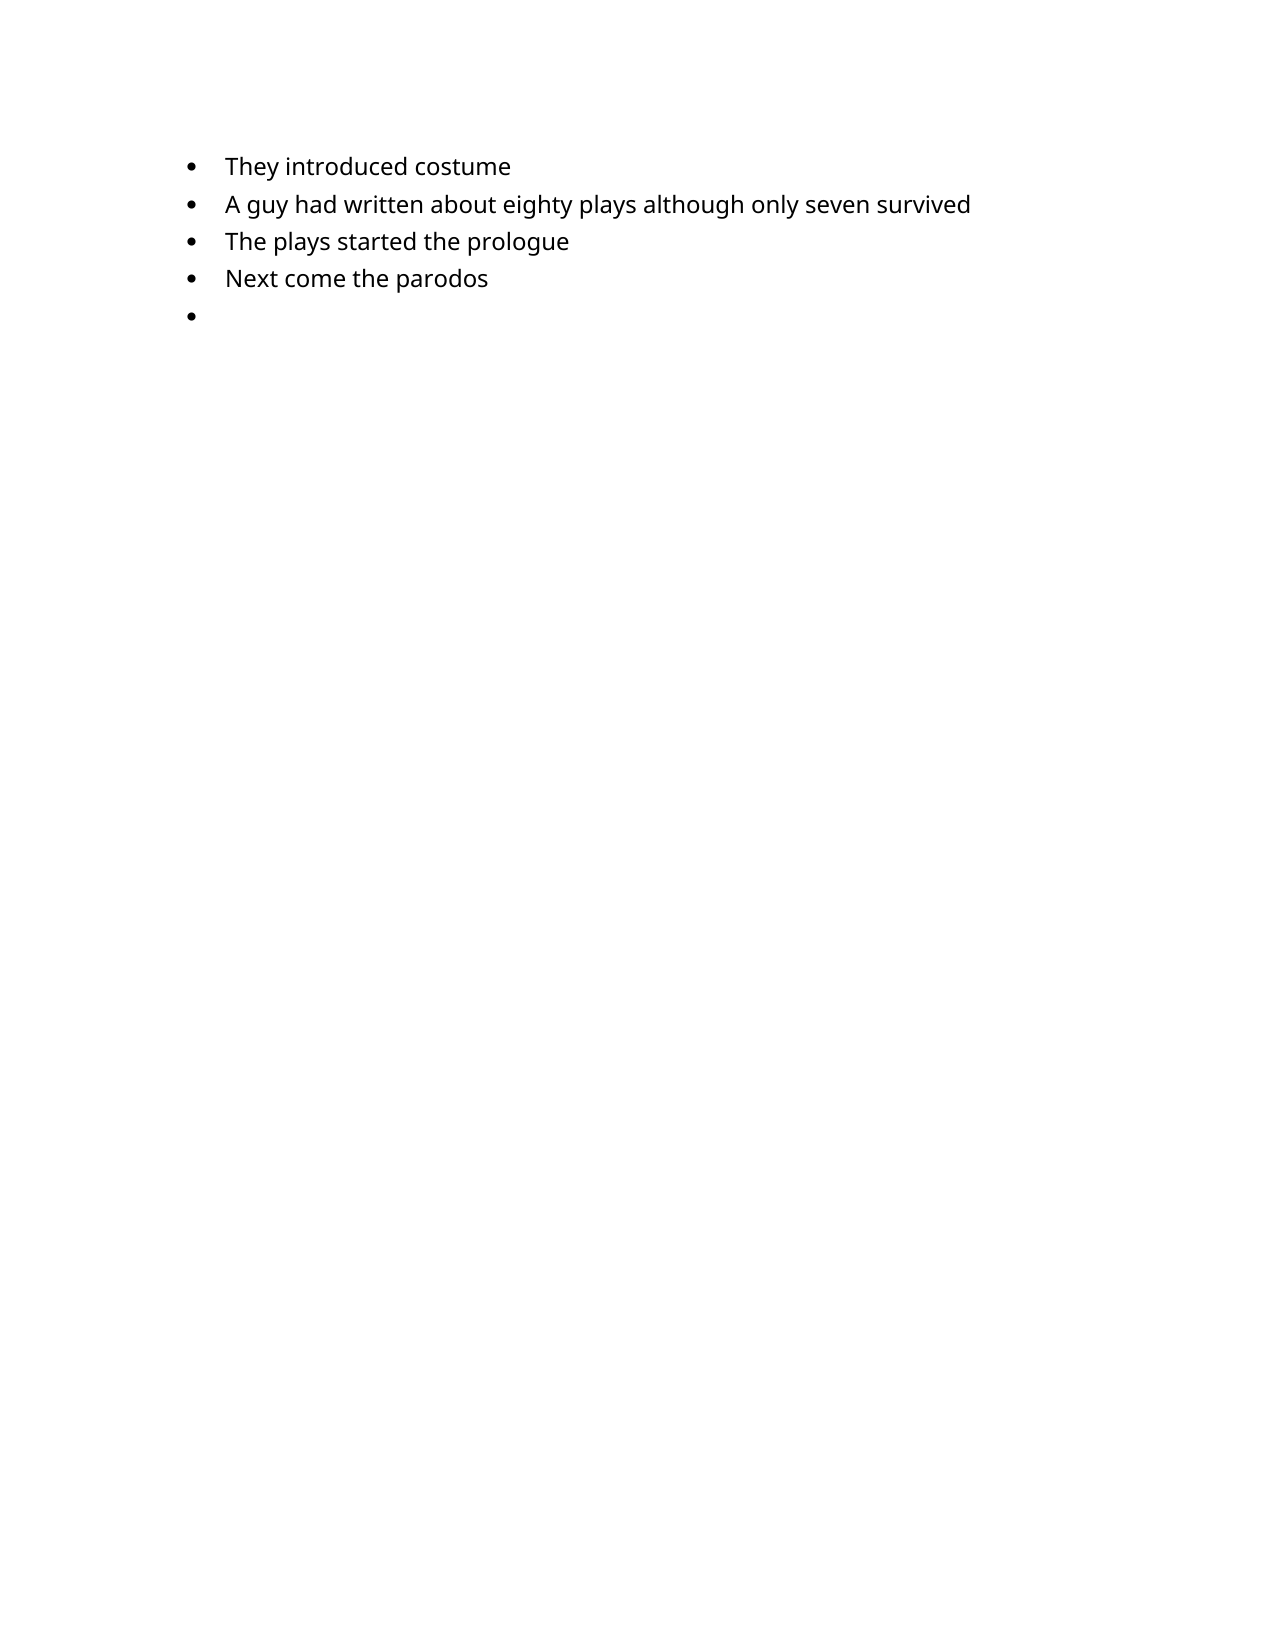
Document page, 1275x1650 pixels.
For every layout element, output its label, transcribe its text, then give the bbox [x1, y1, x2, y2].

list The plays started the prologue [187, 225, 1125, 257]
list A guy had written about eighty plays although only seven survived [187, 187, 1125, 220]
list Next come the parodos [187, 262, 1125, 295]
list They introduced costume [187, 150, 1125, 183]
